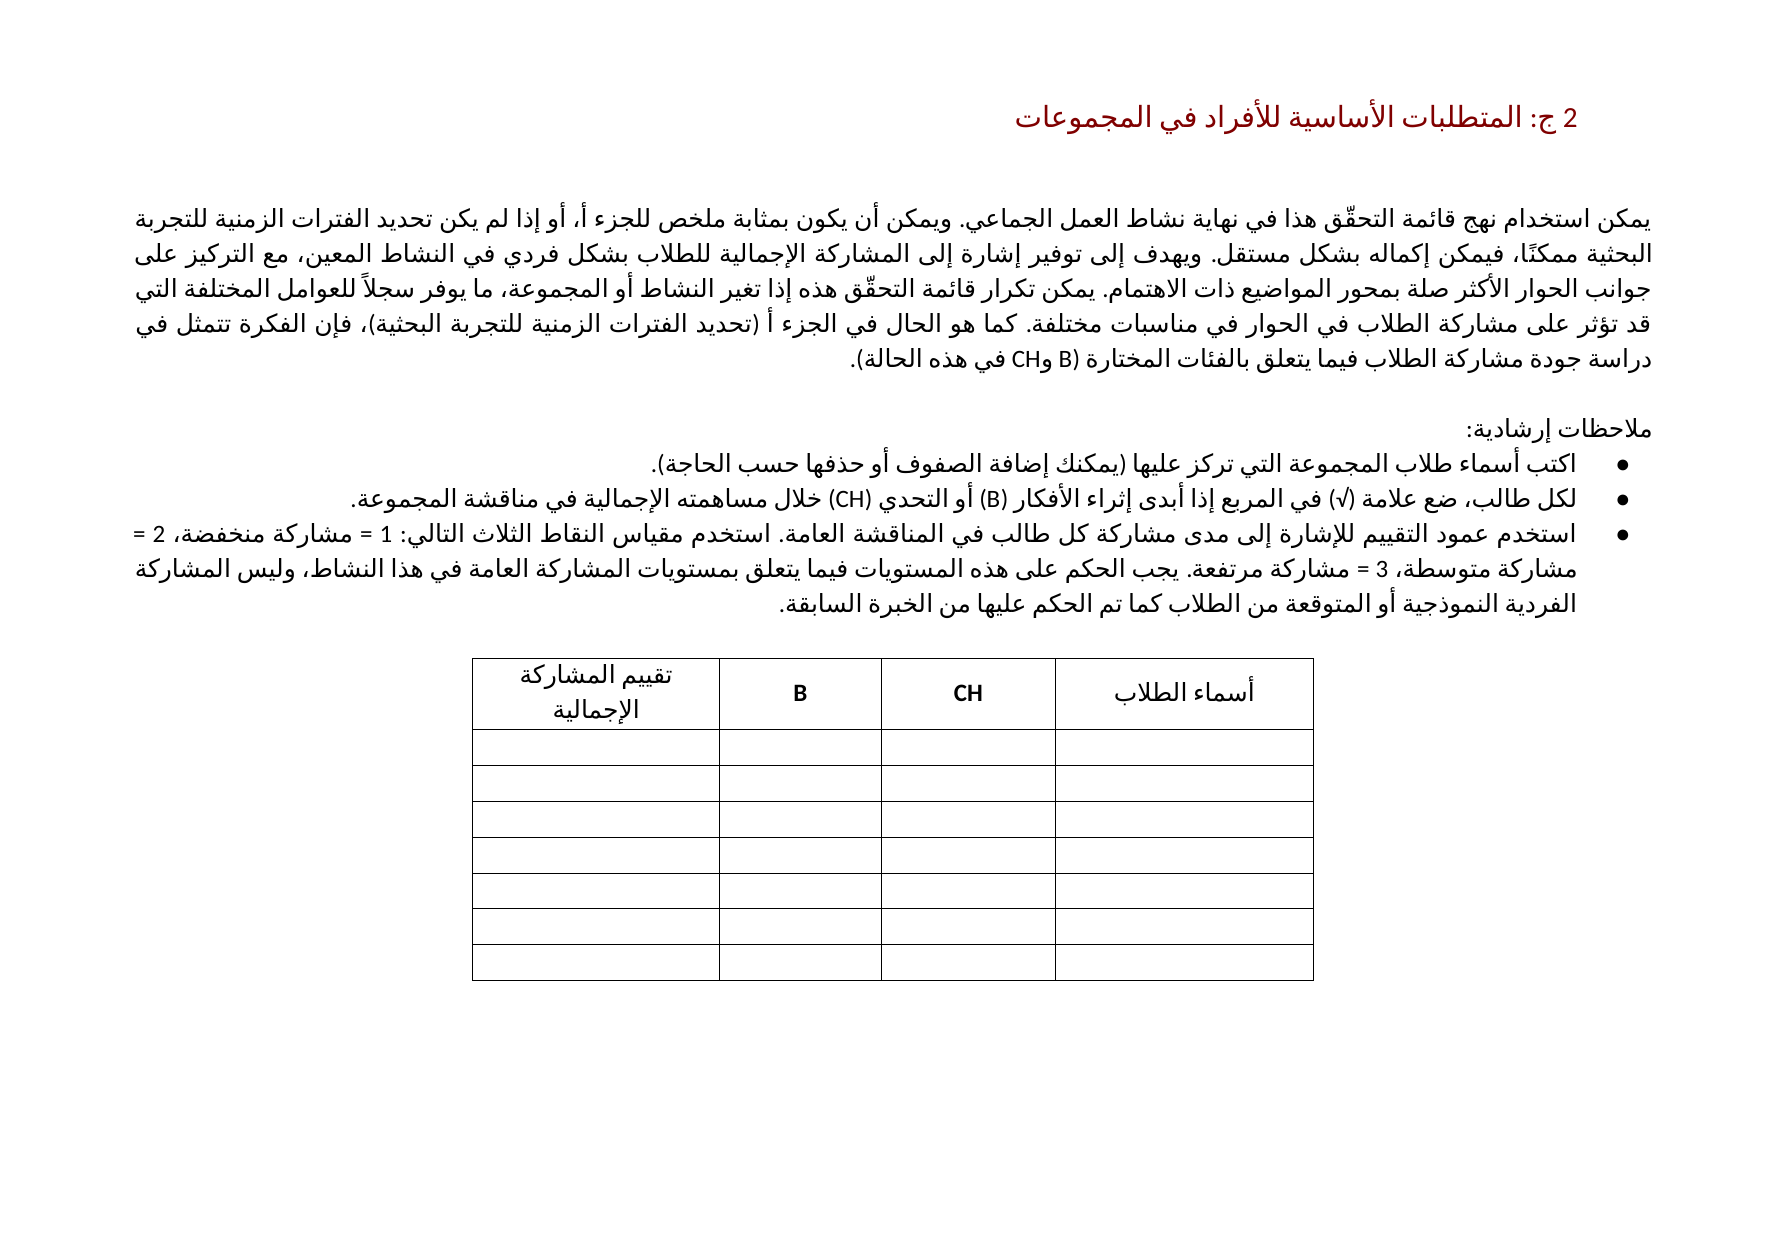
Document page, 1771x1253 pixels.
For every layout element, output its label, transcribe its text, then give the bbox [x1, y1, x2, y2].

table_cell [1056, 730, 1313, 765]
table_header تقييم المشاركة الإجمالية [473, 659, 719, 729]
list لكل طالب، ضع علامة (√) في المربع إذا أبدى إثراء الأفكار (B) أو التحدي (CH) خلال مساهمته الإجمالية في مناقشة المجموعة. [133, 483, 1615, 514]
table_cell [1056, 909, 1313, 944]
table_cell [1056, 874, 1313, 908]
table_cell [882, 802, 1055, 837]
text 2 ج: المتطلبات الأساسية للأفراد في المجموعات [133, 99, 1578, 134]
table_cell [473, 945, 719, 980]
table_cell [1056, 838, 1313, 872]
text يمكن استخدام نهج قائمة التحقّق هذا في نهاية نشاط العمل الجماعي. ويمكن أن يكون بمثابة ملخص للجزء أ، أو إذا لم يكن تحديد الفترات الزمنية للتجربة البحثية ممكنًا، فيمكن إكماله بشكل مستقل. ويهدف إلى توفير إشارة إلى المشاركة الإجمالية للطلاب بشكل فردي في النشاط المعين، مع التركيز على جوانب الحوار الأكثر صلة بمحور المواضيع ذات الاهتمام. يمكن تكرار قائمة التحقّق هذه إذا تغير النشاط أو المجموعة، ما يوفر سجلاً للعوامل المختلفة التي قد تؤثر على مشاركة الطلاب في الحوار في مناسبات مختلفة. كما هو الحال في الجزء أ (تحديد الفترات الزمنية للتجربة البحثية)، فإن الفكرة تتمثل في دراسة جودة مشاركة الطلاب فيما يتعلق بالفئات المختارة (B وCH في هذه الحالة). [133, 203, 1653, 374]
table_cell [720, 730, 881, 765]
table_cell [882, 909, 1055, 944]
table_cell [720, 909, 881, 944]
table_cell [720, 874, 881, 908]
table_cell [720, 945, 881, 980]
table_cell [720, 766, 881, 801]
table_cell [720, 838, 881, 872]
list اكتب أسماء طلاب المجموعة التي تركز عليها (يمكنك إضافة الصفوف أو حذفها حسب الحاجة). [133, 448, 1615, 479]
table_cell [882, 945, 1055, 980]
table_header B [720, 659, 881, 729]
table_cell [882, 874, 1055, 908]
table_cell [1056, 945, 1313, 980]
table_cell [473, 730, 719, 765]
table_cell [473, 802, 719, 837]
table_cell [1056, 766, 1313, 801]
table_cell [882, 838, 1055, 872]
table_header CH [882, 659, 1055, 729]
table_cell [882, 766, 1055, 801]
table_cell [473, 909, 719, 944]
table_cell [720, 802, 881, 837]
table_cell [1056, 802, 1313, 837]
table_cell [882, 730, 1055, 765]
list استخدم عمود التقييم للإشارة إلى مدى مشاركة كل طالب في المناقشة العامة. استخدم مقياس النقاط الثلاث التالي: 1 = مشاركة منخفضة، 2 = مشاركة متوسطة، 3 = مشاركة مرتفعة. يجب الحكم على هذه المستويات فيما يتعلق بمستويات المشاركة العامة في هذا النشاط، وليس المشاركة الفردية النموذجية أو المتوقعة من الطلاب كما تم الحكم عليها من الخبرة السابقة. [133, 518, 1615, 619]
text ملاحظات إرشادية: [133, 413, 1653, 444]
table_cell [473, 874, 719, 908]
table_cell [473, 766, 719, 801]
table_cell [473, 838, 719, 872]
table_header أسماء الطلاب [1056, 659, 1313, 729]
